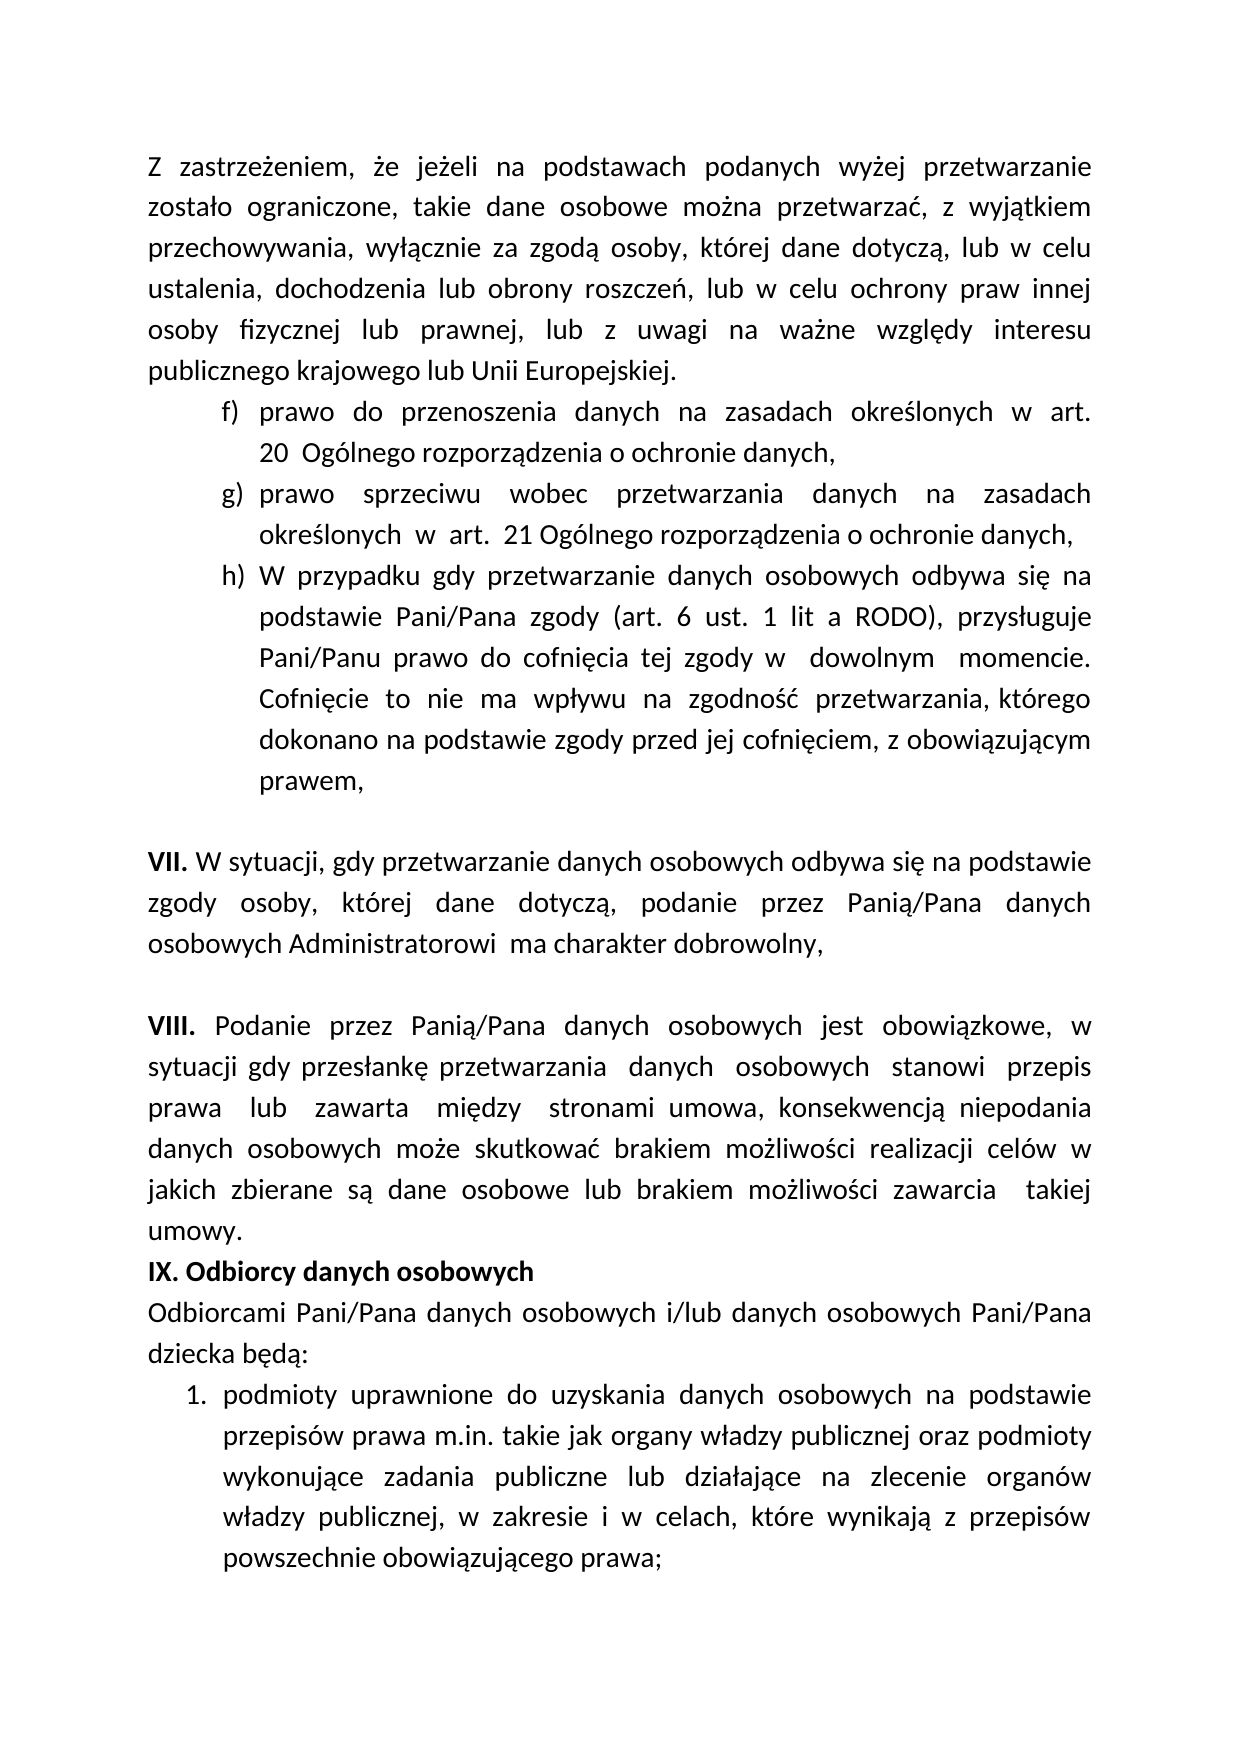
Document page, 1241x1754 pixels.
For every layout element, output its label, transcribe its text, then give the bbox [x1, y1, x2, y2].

text Odbiorcami Pani/Pana danych osobowych i/lub danych osobowych Pani/Pana dziecka będą: [148, 1294, 1093, 1370]
text Z zastrzeżeniem, że jeżeli na podstawach podanych wyżej przetwarzanie zostało ograniczone, takie dane osobowe można przetwarzać, z wyjątkiem przechowywania, wyłącznie za zgodą osoby, której dane dotyczą, lub w celu ustalenia, dochodzenia lub obrony roszczeń, lub w celu ochrony praw innej osoby fizycznej lub prawnej, lub z uwagi na ważne względy interesu publicznego krajowego lub Unii Europejskiej. [148, 148, 1093, 388]
text VIII. Podanie przez Panią/Pana danych osobowych jest obowiązkowe, w sytuacji gdy przesłankę przetwarzania danych osobowych stanowi przepis prawa lub zawarta między stronami umowa, konsekwencją niepodania danych osobowych może skutkować brakiem możliwości realizacji celów w jakich zbierane są dane osobowe lub brakiem możliwości zawarcia takiej umowy. [148, 1007, 1093, 1248]
list prawo sprzeciwu wobec przetwarzania danych na zasadach określonych w art. 21 Ogólnego rozporządzenia o ochronie danych, [221, 475, 1093, 552]
list prawo do przenoszenia danych na zasadach określonych w art. 20 Ogólnego rozporządzenia o ochronie danych, [221, 393, 1093, 470]
list podmioty uprawnione do uzyskania danych osobowych na podstawie przepisów prawa m.in. takie jak organy władzy publicznej oraz podmioty wykonujące zadania publiczne lub działające na zlecenie organów władzy publicznej, w zakresie i w celach, które wynikają z przepisów powszechnie obowiązującego prawa; [185, 1376, 1093, 1575]
text VII. W sytuacji, gdy przetwarzanie danych osobowych odbywa się na podstawie zgody osoby, której dane dotyczą, podanie przez Panią/Pana danych osobowych Administratorowi ma charakter dobrowolny, [148, 843, 1093, 961]
list W przypadku gdy przetwarzanie danych osobowych odbywa się na podstawie Pani/Pana zgody (art. 6 ust. 1 lit a RODO), przysługuje Pani/Panu prawo do cofnięcia tej zgody w dowolnym momencie. Cofnięcie to nie ma wpływu na zgodność przetwarzania, którego dokonano na podstawie zgody przed jej cofnięciem, z obowiązującym prawem, [221, 557, 1093, 797]
text IX. Odbiorcy danych osobowych [148, 1253, 1093, 1288]
